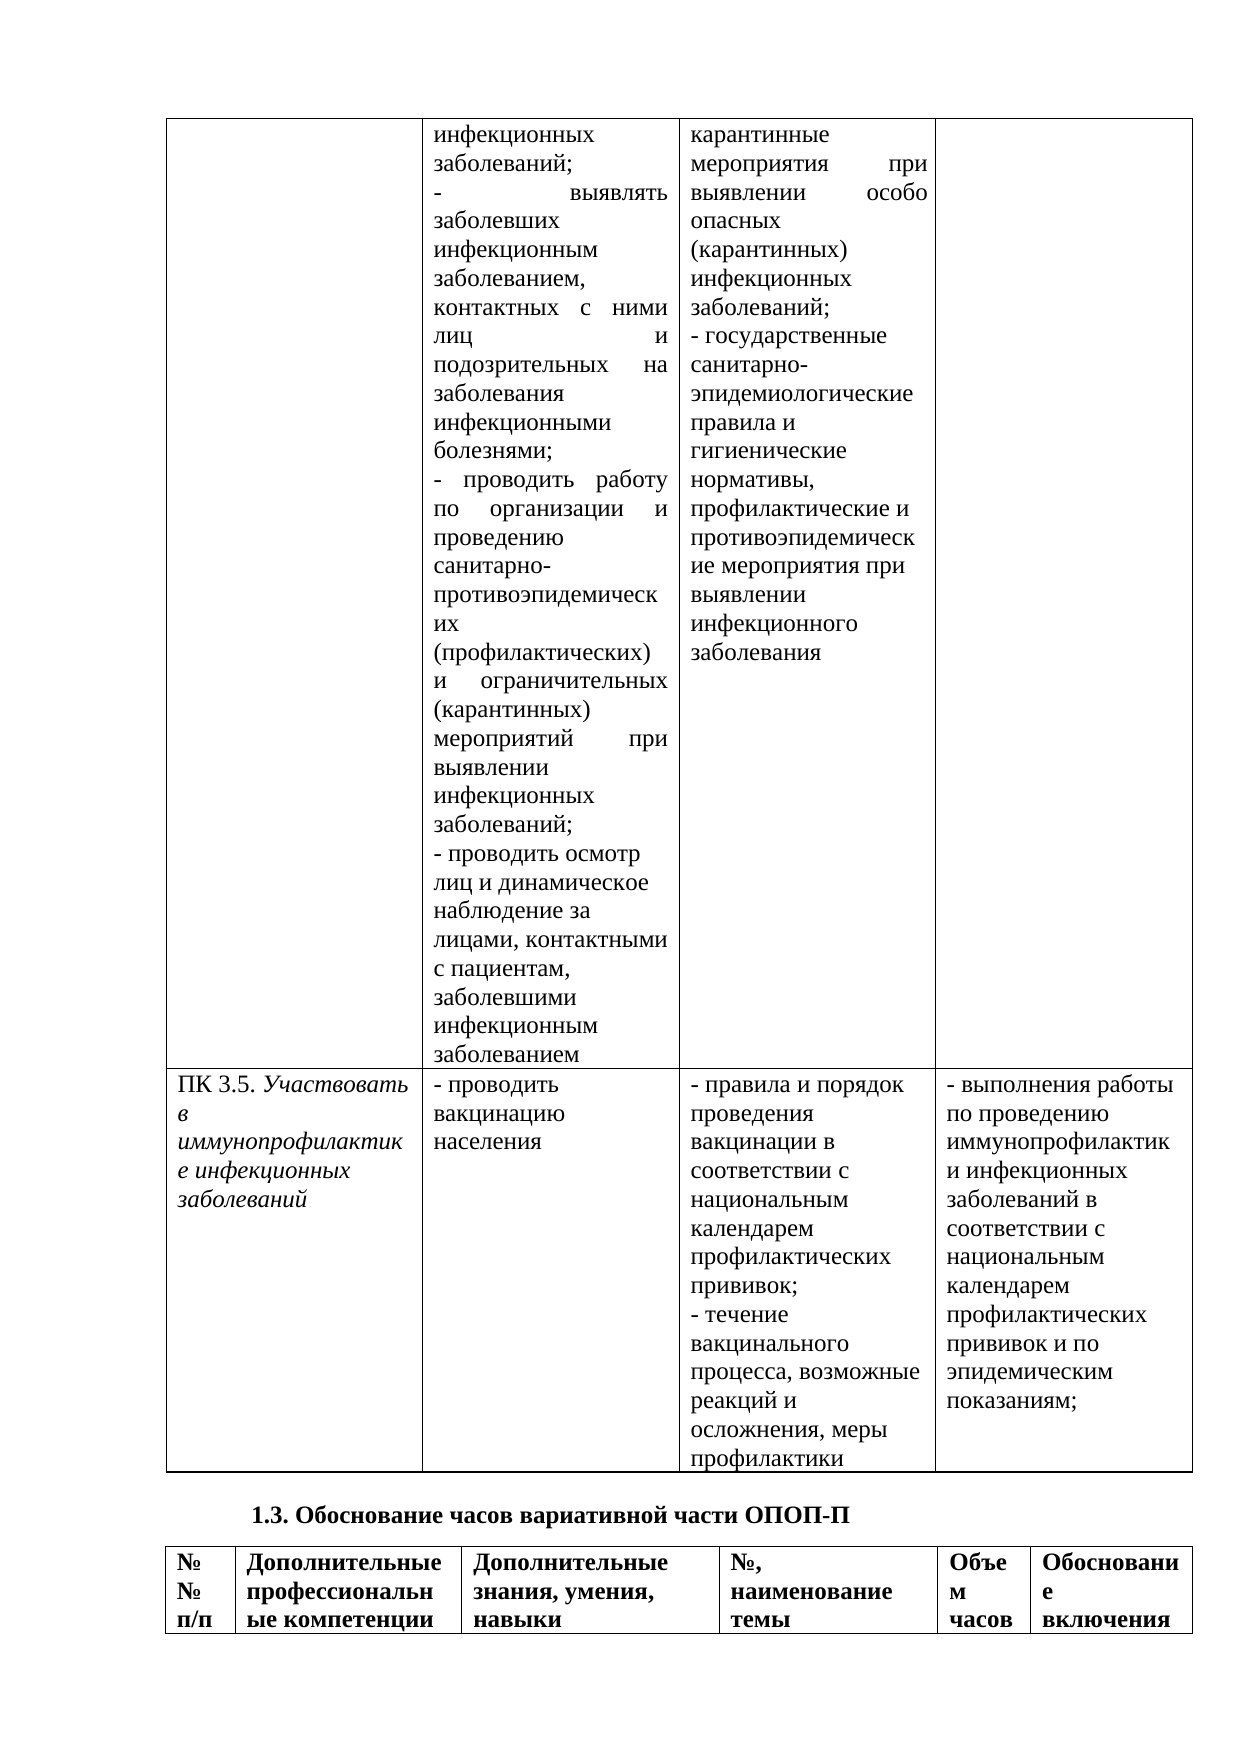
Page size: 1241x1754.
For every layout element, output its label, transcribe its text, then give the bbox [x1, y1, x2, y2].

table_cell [936, 119, 1192, 1068]
list Обоснование часов вариативной части ОПОП-П [251, 1501, 1181, 1529]
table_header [462, 1547, 719, 1633]
table_cell - проводить вакцинацию населения [423, 1069, 679, 1471]
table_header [236, 1547, 461, 1633]
table_cell ПК 3.5. Участвовать в иммунопрофилактике инфекционных заболеваний [167, 1069, 422, 1471]
table_header №№ п/п [166, 1547, 235, 1633]
table_cell - правила и порядок проведения вакцинации в соответствии с национальным календарем профилактических прививок; - течение вакцинального процесса, возможные реакций и осложнения, меры профилактики [680, 1069, 935, 1471]
table_cell - выполнения работы по проведению иммунопрофилактики инфекционных заболеваний в соответствии с национальным календарем профилактических прививок и по эпидемическим показаниям; [936, 1069, 1192, 1471]
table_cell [680, 119, 935, 1068]
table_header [1031, 1547, 1192, 1633]
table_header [720, 1547, 937, 1633]
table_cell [167, 119, 422, 1068]
table_header Объем часов [938, 1547, 1030, 1633]
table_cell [423, 119, 679, 1068]
